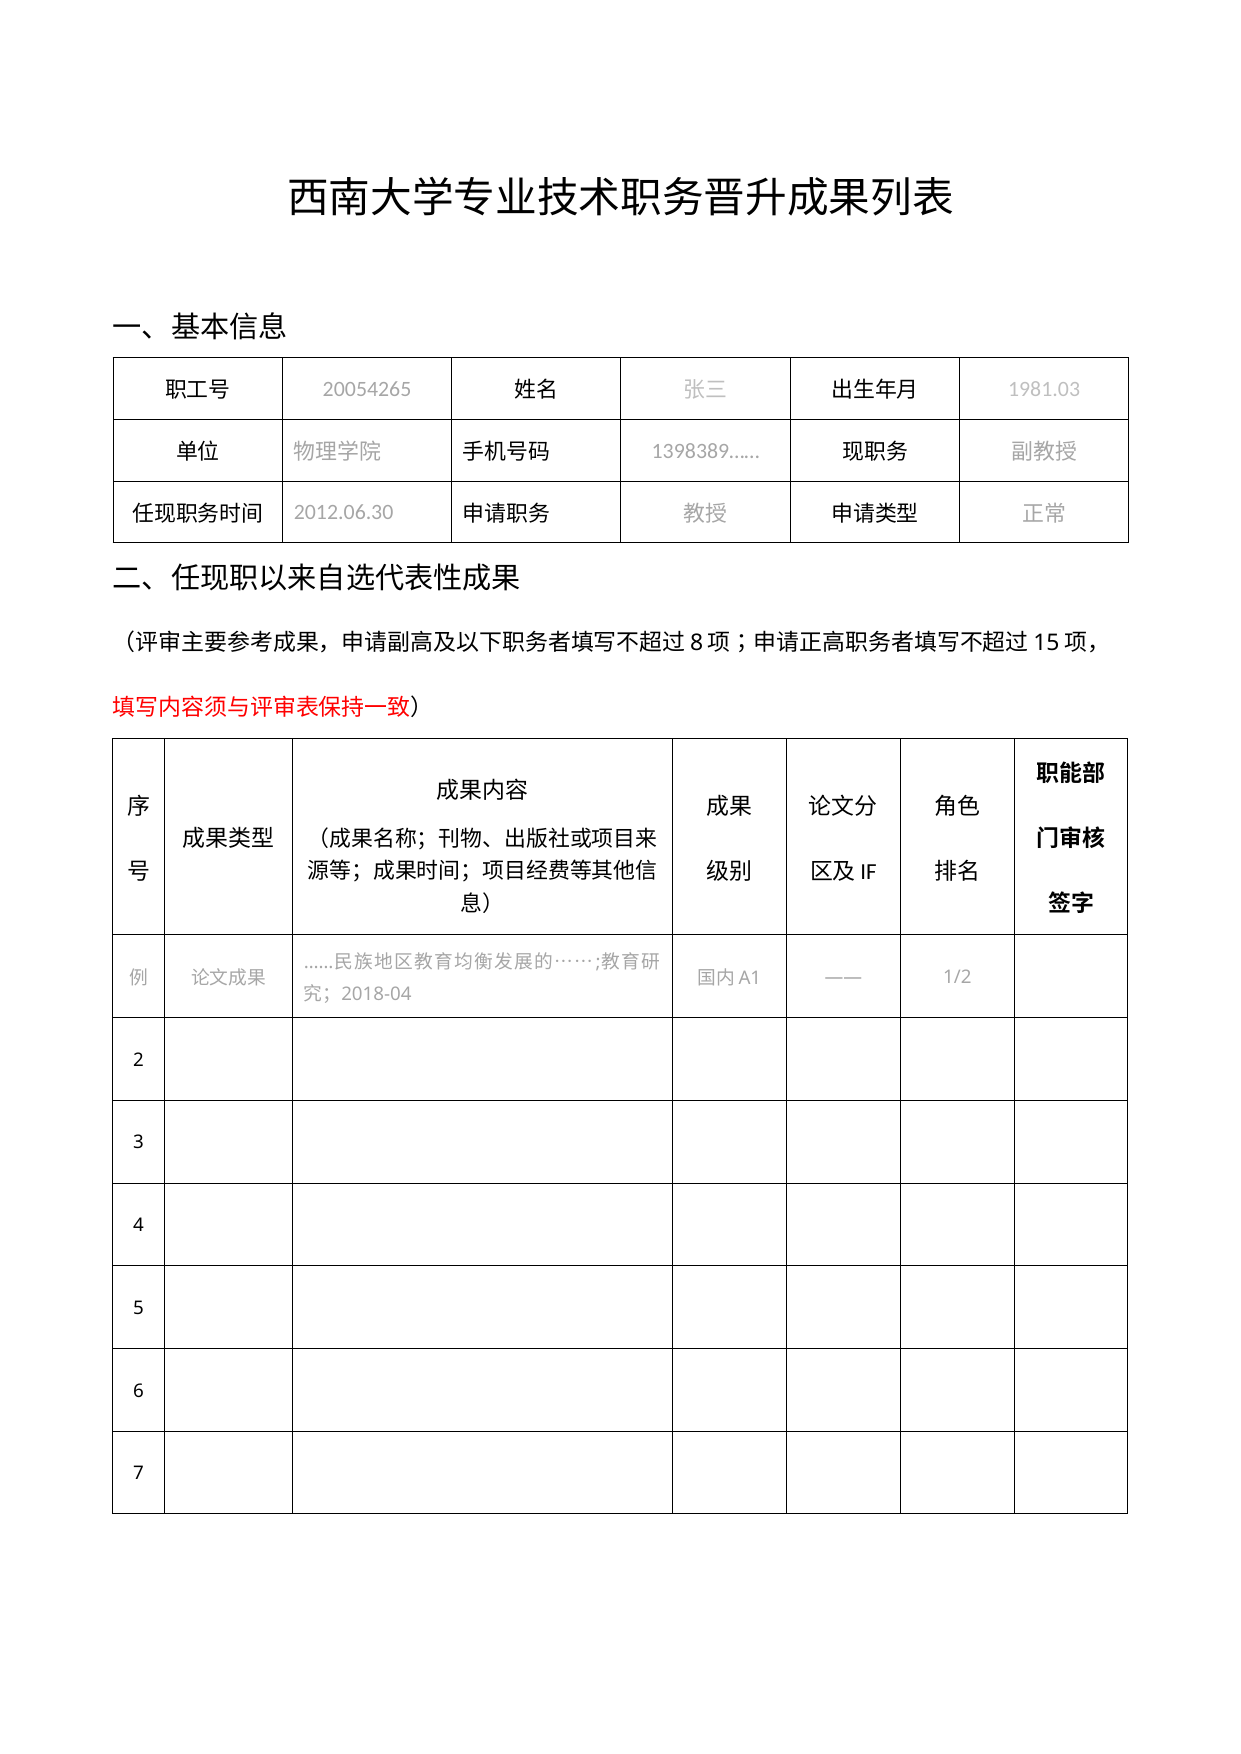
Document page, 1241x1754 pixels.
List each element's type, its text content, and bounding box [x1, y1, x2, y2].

table_header 论文分区及IF [787, 739, 900, 934]
table_cell [293, 1266, 672, 1348]
table_cell 单位 [114, 420, 282, 481]
text 一、基本信息 [112, 292, 1128, 357]
table_cell [1015, 1432, 1127, 1513]
table_cell [673, 1349, 786, 1431]
table_cell 1/2 [901, 935, 1014, 1017]
table_cell [901, 1266, 1014, 1348]
table_cell 现职务 [791, 420, 959, 481]
table_cell [673, 1266, 786, 1348]
table_cell [293, 1349, 672, 1431]
table_cell [901, 1018, 1014, 1100]
table_cell 4 [113, 1184, 164, 1265]
table_cell 申请类型 [791, 482, 959, 542]
table_cell [787, 1184, 900, 1265]
table_header 1981.03 [960, 358, 1128, 419]
table_cell [1015, 1101, 1127, 1182]
table_cell [165, 1349, 292, 1431]
table_cell [165, 1266, 292, 1348]
table_cell [293, 1184, 672, 1265]
table_cell [787, 1266, 900, 1348]
text 二、任现职以来自选代表性成果 [112, 543, 1128, 608]
table_header 成果 级别 [673, 739, 786, 934]
table_cell [787, 1101, 900, 1182]
table_header 姓名 [452, 358, 620, 419]
table_cell [901, 1101, 1014, 1182]
table_header 角色 排名 [901, 739, 1014, 934]
table_cell [787, 1018, 900, 1100]
table_header 职工号 [114, 358, 282, 419]
table_cell [673, 1184, 786, 1265]
table_cell 论文成果 [165, 935, 292, 1017]
table_cell 教授 [621, 482, 790, 542]
table_cell [293, 1432, 672, 1513]
table_cell [1015, 1349, 1127, 1431]
table_header 成果内容 （成果名称；刊物、出版社或项目来源等；成果时间；项目经费等其他信息） [293, 739, 672, 934]
table_cell 例 [113, 935, 164, 1017]
table_header 张三 [621, 358, 790, 419]
table_cell [673, 1432, 786, 1513]
table_cell —— [787, 935, 900, 1017]
table_cell ……民族地区教育均衡发展的……;教育研究；2018-04 [293, 935, 672, 1017]
table_cell [165, 1184, 292, 1265]
table_cell 正常 [960, 482, 1128, 542]
table_cell [673, 1101, 786, 1182]
table_cell [1015, 1184, 1127, 1265]
table_cell [673, 1018, 786, 1100]
table_cell [1015, 935, 1127, 1017]
table_cell [293, 1101, 672, 1182]
text 西南大学专业技术职务晋升成果列表 [112, 162, 1128, 227]
table_cell 手机号码 [452, 420, 620, 481]
table_cell 3 [113, 1101, 164, 1182]
table_cell [165, 1432, 292, 1513]
table_cell [787, 1432, 900, 1513]
table_cell [1015, 1018, 1127, 1100]
table_cell 物理学院 [283, 420, 451, 481]
table_header 20054265 [283, 358, 451, 419]
table_cell [901, 1184, 1014, 1265]
table_cell 副教授 [960, 420, 1128, 481]
table_cell [901, 1349, 1014, 1431]
table_cell [787, 1349, 900, 1431]
table_cell 1398389…… [621, 420, 790, 481]
table_cell 5 [113, 1266, 164, 1348]
table_header 职能部门审核签字 [1015, 739, 1127, 934]
table_header 出生年月 [791, 358, 959, 419]
table_cell [1015, 1266, 1127, 1348]
text （评审主要参考成果，申请副高及以下职务者填写不超过8项；申请正高职务者填写不超过15项，填写内容须与评审表保持一致） [112, 608, 1128, 738]
table_header 成果类型 [165, 739, 292, 934]
table_cell [293, 1018, 672, 1100]
table_cell 7 [113, 1432, 164, 1513]
table_cell 2 [113, 1018, 164, 1100]
table_cell 2012.06.30 [283, 482, 451, 542]
table_cell 申请职务 [452, 482, 620, 542]
table_cell [165, 1101, 292, 1182]
table_cell 任现职务时间 [114, 482, 282, 542]
table_cell [165, 1018, 292, 1100]
table_cell 国内A1 [673, 935, 786, 1017]
table_header 序号 [113, 739, 164, 934]
table_cell [901, 1432, 1014, 1513]
table_cell 6 [113, 1349, 164, 1431]
